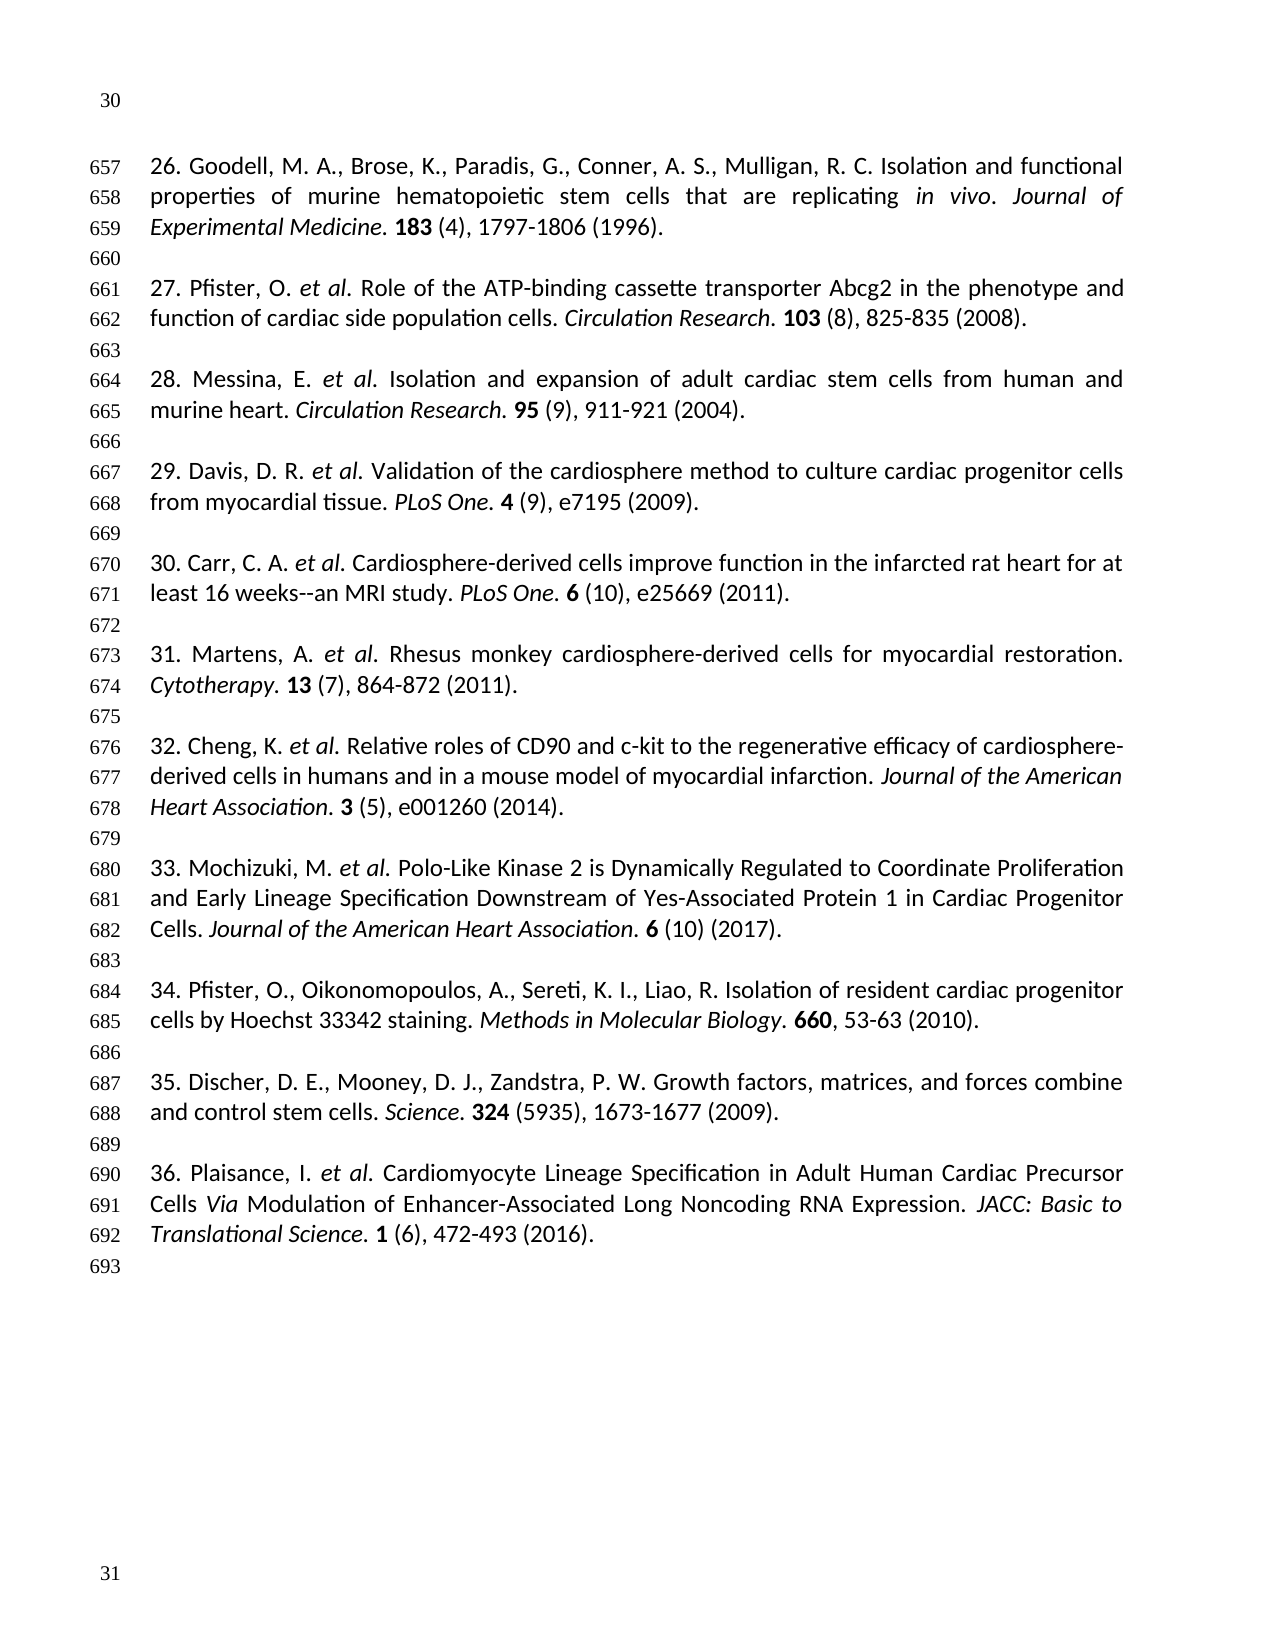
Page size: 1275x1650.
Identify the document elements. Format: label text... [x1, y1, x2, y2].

text 36. Plaisance, I. et al. Cardiomyocyte Lineage Specification in Adult Human Cardiac Precursor Cells Via Modulation of Enhancer-Associated Long Noncoding RNA Expression. JACC: Basic to Translational Science. 1 (6), 472-493 (2016). [150, 1157, 1125, 1249]
text 32. Cheng, K. et al. Relative roles of CD90 and c-kit to the regenerative efficacy of cardiosphere-derived cells in humans and in a mouse model of myocardial infarction. Journal of the American Heart Association. 3 (5), e001260 (2014). [150, 730, 1125, 821]
text 29. Davis, D. R. et al. Validation of the cardiosphere method to culture cardiac progenitor cells from myocardial tissue. PLoS One. 4 (9), e7195 (2009). [150, 455, 1125, 516]
text 35. Discher, D. E., Mooney, D. J., Zandstra, P. W. Growth factors, matrices, and forces combine and control stem cells. Science. 324 (5935), 1673-1677 (2009). [150, 1066, 1125, 1127]
text 27. Pfister, O. et al. Role of the ATP-binding cassette transporter Abcg2 in the phenotype and function of cardiac side population cells. Circulation Research. 103 (8), 825-835 (2008). [150, 272, 1125, 333]
text 30. Carr, C. A. et al. Cardiosphere-derived cells improve function in the infarcted rat heart for at least 16 weeks--an MRI study. PLoS One. 6 (10), e25669 (2011). [150, 547, 1125, 608]
text 31. Martens, A. et al. Rhesus monkey cardiosphere-derived cells for myocardial restoration. Cytotherapy. 13 (7), 864-872 (2011). [150, 638, 1125, 699]
text 34. Pfister, O., Oikonomopoulos, A., Sereti, K. I., Liao, R. Isolation of resident cardiac progenitor cells by Hoechst 33342 staining. Methods in Molecular Biology. 660, 53-63 (2010). [150, 974, 1125, 1035]
text 33. Mochizuki, M. et al. Polo-Like Kinase 2 is Dynamically Regulated to Coordinate Proliferation and Early Lineage Specification Downstream of Yes-Associated Protein 1 in Cardiac Progenitor Cells. Journal of the American Heart Association. 6 (10) (2017). [150, 852, 1125, 943]
text 26. Goodell, M. A., Brose, K., Paradis, G., Conner, A. S., Mulligan, R. C. Isolation and functional properties of murine hematopoietic stem cells that are replicating in vivo. Journal of Experimental Medicine. 183 (4), 1797-1806 (1996). [150, 150, 1125, 242]
text 28. Messina, E. et al. Isolation and expansion of adult cardiac stem cells from human and murine heart. Circulation Research. 95 (9), 911-921 (2004). [150, 364, 1125, 425]
